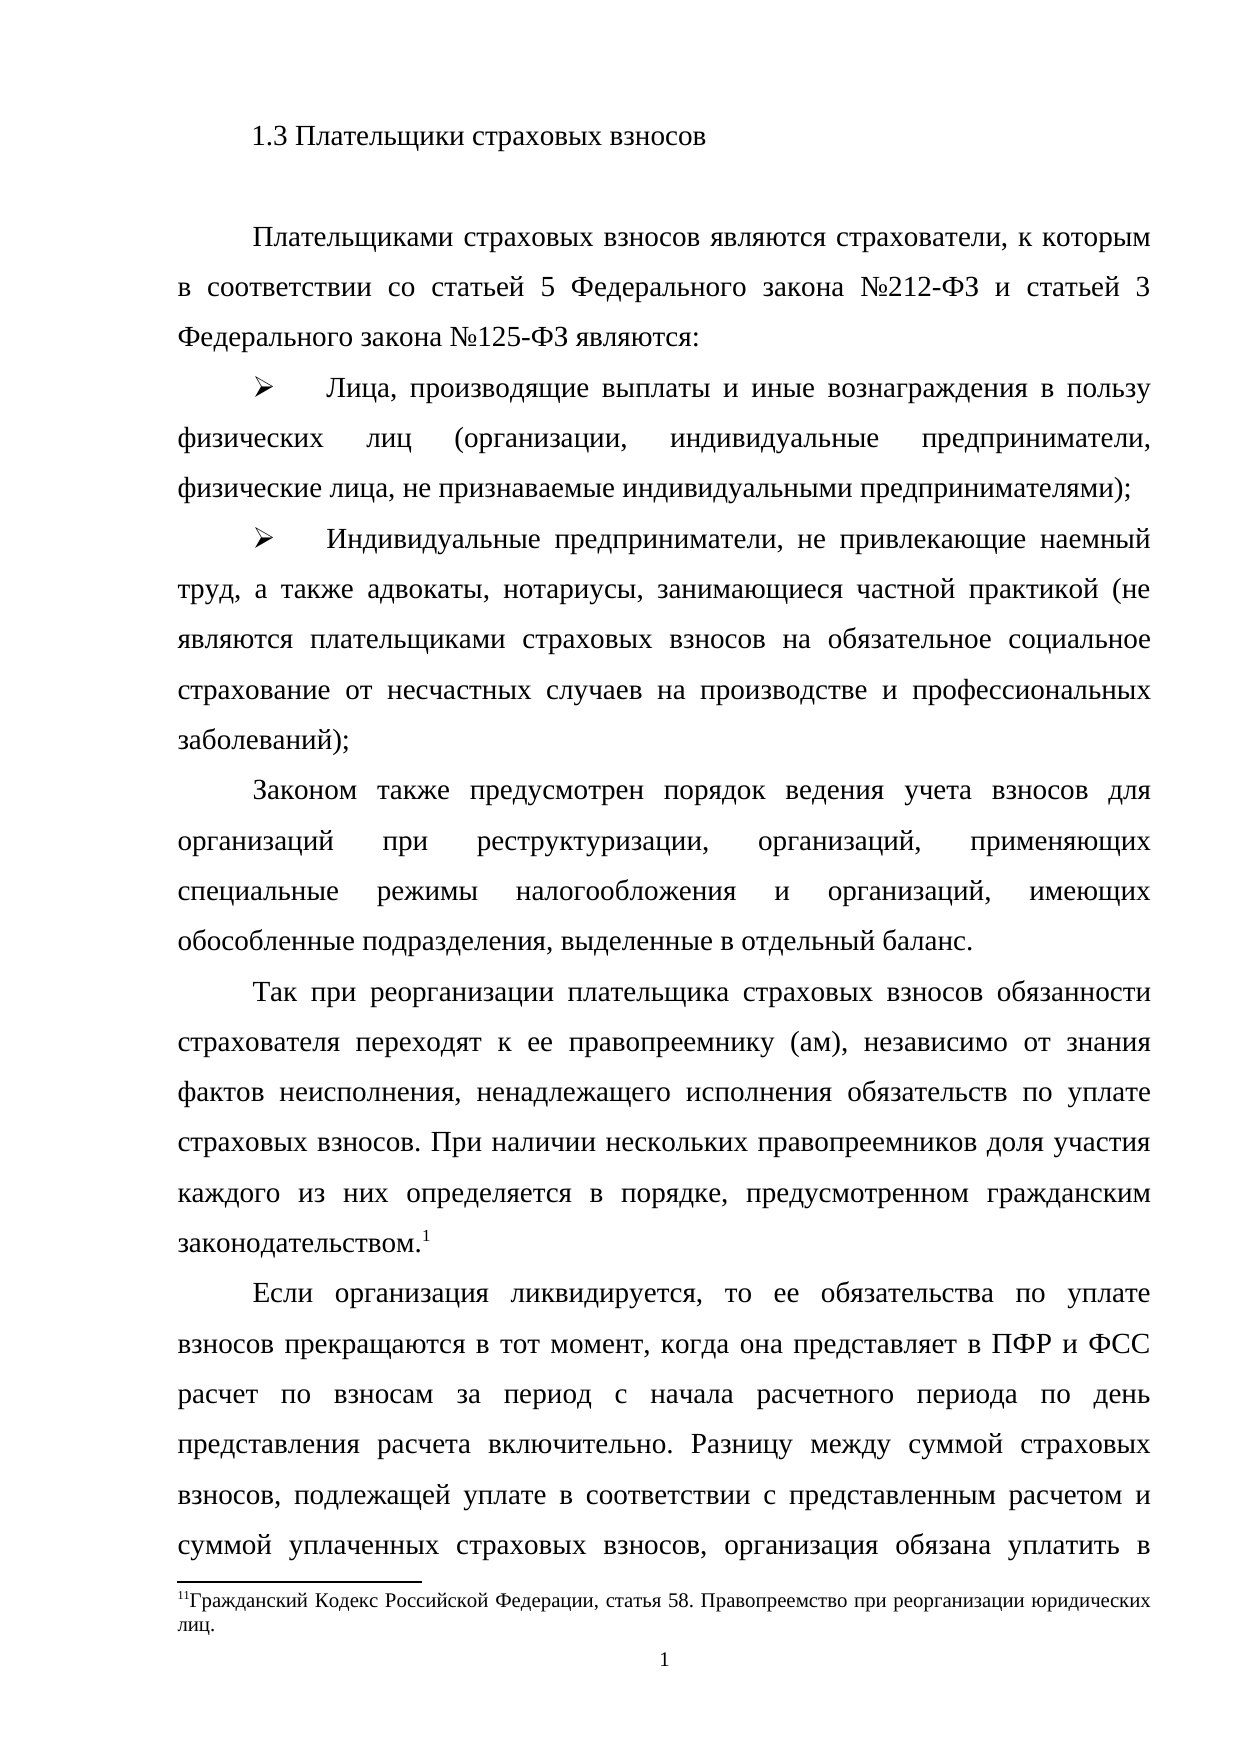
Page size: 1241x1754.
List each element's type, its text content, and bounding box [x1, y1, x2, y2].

text Так при реорганизации плательщика страховых взносов обязанности страхователя переходят к ее правопреемнику (ам), независимо от знания фактов неисполнения, ненадлежащего исполнения обязательств по уплате страховых взносов. При наличии нескольких правопреемников доля участия каждого из них определяется в порядке, предусмотренном гражданским законодательством. [177, 974, 1152, 1259]
list Индивидуальные предприниматели, не привлекающие наемный труд, а также адвокаты, нотариусы, занимающиеся частной практикой (не являются плательщиками страховых взносов на обязательное социальное страхование от несчастных случаев на производстве и профессиональных заболеваний); [177, 521, 1152, 756]
list Лица, производящие выплаты и иные вознаграждения в пользу физических лиц (организации, индивидуальные предприниматели, физические лица, не признаваемые индивидуальными предпринимателями); [177, 370, 1152, 504]
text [177, 1276, 1152, 1561]
text Законом также предусмотрен порядок ведения учета взносов для организаций при реструктуризации, организаций, применяющих специальные режимы налогообложения и организаций, имеющих обособленные подразделения, выделенные в отдельный баланс. [177, 772, 1152, 957]
text 1.3 Плательщики страховых взносов [177, 118, 1152, 152]
text Плательщиками страховых взносов являются страхователи, к которым в соответствии со статьей 5 Федерального закона №212-ФЗ и статьей 3 Федерального закона №125-ФЗ являются: [177, 219, 1152, 353]
